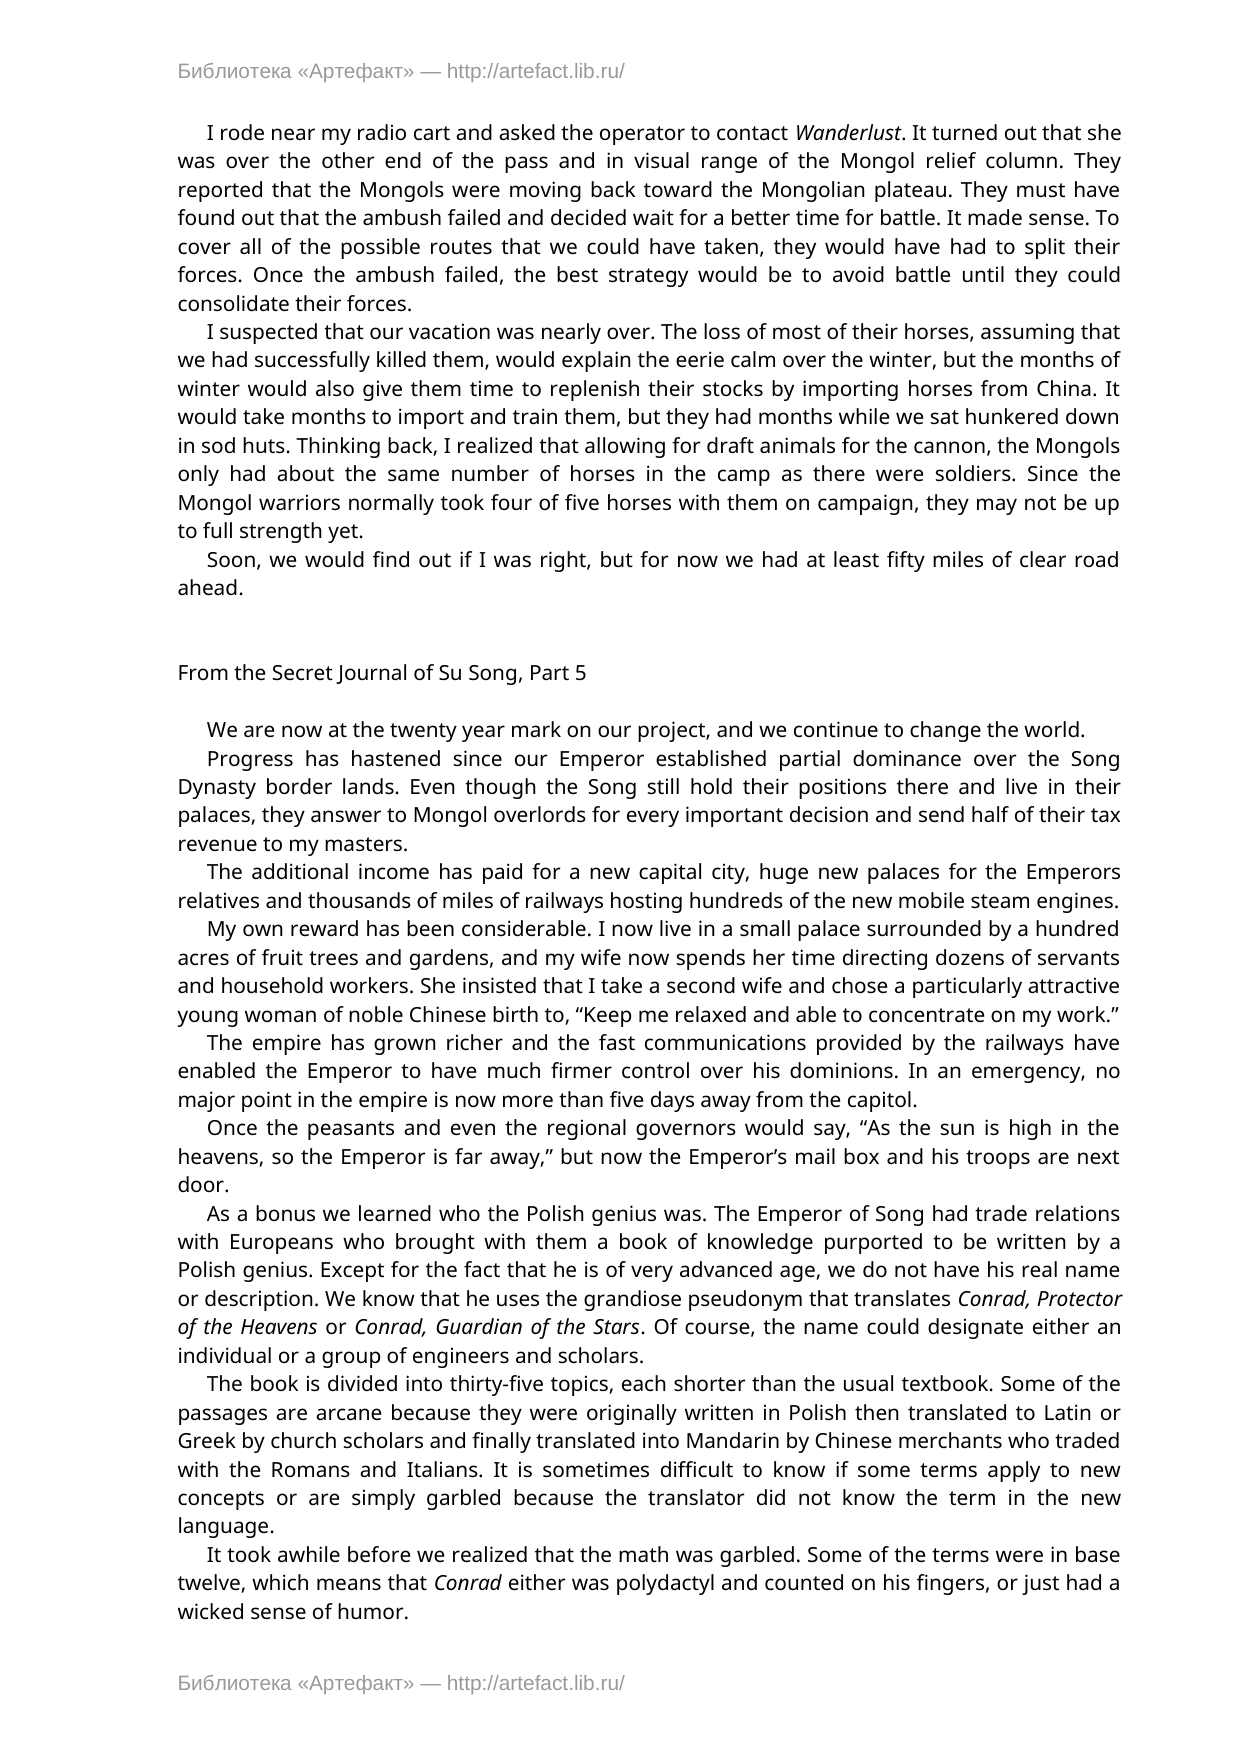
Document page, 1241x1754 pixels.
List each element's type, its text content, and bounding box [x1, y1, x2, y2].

text My own reward has been considerable. I now live in a small palace surrounded by a hundred acres of fruit trees and gardens, and my wife now spends her time directing dozens of servants and household workers. She insisted that I take a second wife and chose a particularly attractive young woman of noble Chinese birth to, “Keep me relaxed and able to concentrate on my work.” [177, 914, 1122, 1028]
text Progress has hastened since our Emperor established partial dominance over the Song Dynasty border lands. Even though the Song still hold their positions there and live in their palaces, they answer to Mongol overlords for every important decision and send half of their tax revenue to my masters. [177, 744, 1122, 857]
text From the Secret Journal of Su Song, Part 5 [177, 658, 1122, 687]
text The book is divided into thirty-five topics, each shorter than the usual textbook. Some of the passages are arcane because they were originally written in Polish then translated to Latin or Greek by church scholars and finally translated into Mandarin by Chinese merchants who traded with the Romans and Italians. It is sometimes difficult to know if some terms apply to new concepts or are simply garbled because the translator did not know the term in the new language. [177, 1369, 1122, 1540]
text Soon, we would find out if I was right, but for now we had at least fifty miles of clear road ahead. [177, 545, 1122, 602]
text It took awhile before we realized that the math was garbled. Some of the terms were in base twelve, which means that Conrad either was polydactyl and counted on his fingers, or just had a wicked sense of humor. [177, 1540, 1122, 1625]
text The empire has grown richer and the fast communications provided by the railways have enabled the Emperor to have much firmer control over his dominions. In an emergency, no major point in the empire is now more than five days away from the capitol. [177, 1028, 1122, 1113]
text The additional income has paid for a new capital city, huge new palaces for the Emperors relatives and thousands of miles of railways hosting hundreds of the new mobile steam engines. [177, 857, 1122, 914]
text I rode near my radio cart and asked the operator to contact Wanderlust. It turned out that she was over the other end of the pass and in visual range of the Mongol relief column. They reported that the Mongols were moving back toward the Mongolian plateau. They must have found out that the ambush failed and decided wait for a better time for battle. It made sense. To cover all of the possible routes that we could have taken, they would have had to split their forces. Once the ambush failed, the best strategy would be to avoid battle until they could consolidate their forces. [177, 118, 1122, 317]
text Once the peasants and even the regional governors would say, “As the sun is high in the heavens, so the Emperor is far away,” but now the Emperor’s mail box and his troops are next door. [177, 1113, 1122, 1199]
text I suspected that our vacation was nearly over. The loss of most of their horses, assuming that we had successfully killed them, would explain the eerie calm over the winter, but the months of winter would also give them time to replenish their stocks by importing horses from China. It would take months to import and train them, but they had months while we sat hunkered down in sod huts. Thinking back, I realized that allowing for draft animals for the cannon, the Mongols only had about the same number of horses in the camp as there were soldiers. Since the Mongol warriors normally took four of five horses with them on campaign, they may not be up to full strength yet. [177, 317, 1122, 545]
text We are now at the twenty year mark on our project, and we continue to change the world. [177, 715, 1122, 744]
text As a bonus we learned who the Polish genius was. The Emperor of Song had trade relations with Europeans who brought with them a book of knowledge purported to be written by a Polish genius. Except for the fact that he is of very advanced age, we do not have his real name or description. We know that he uses the grandiose pseudonym that translates Conrad, Protector of the Heavens or Conrad, Guardian of the Stars. Of course, the name could designate either an individual or a group of engineers and scholars. [177, 1199, 1122, 1369]
